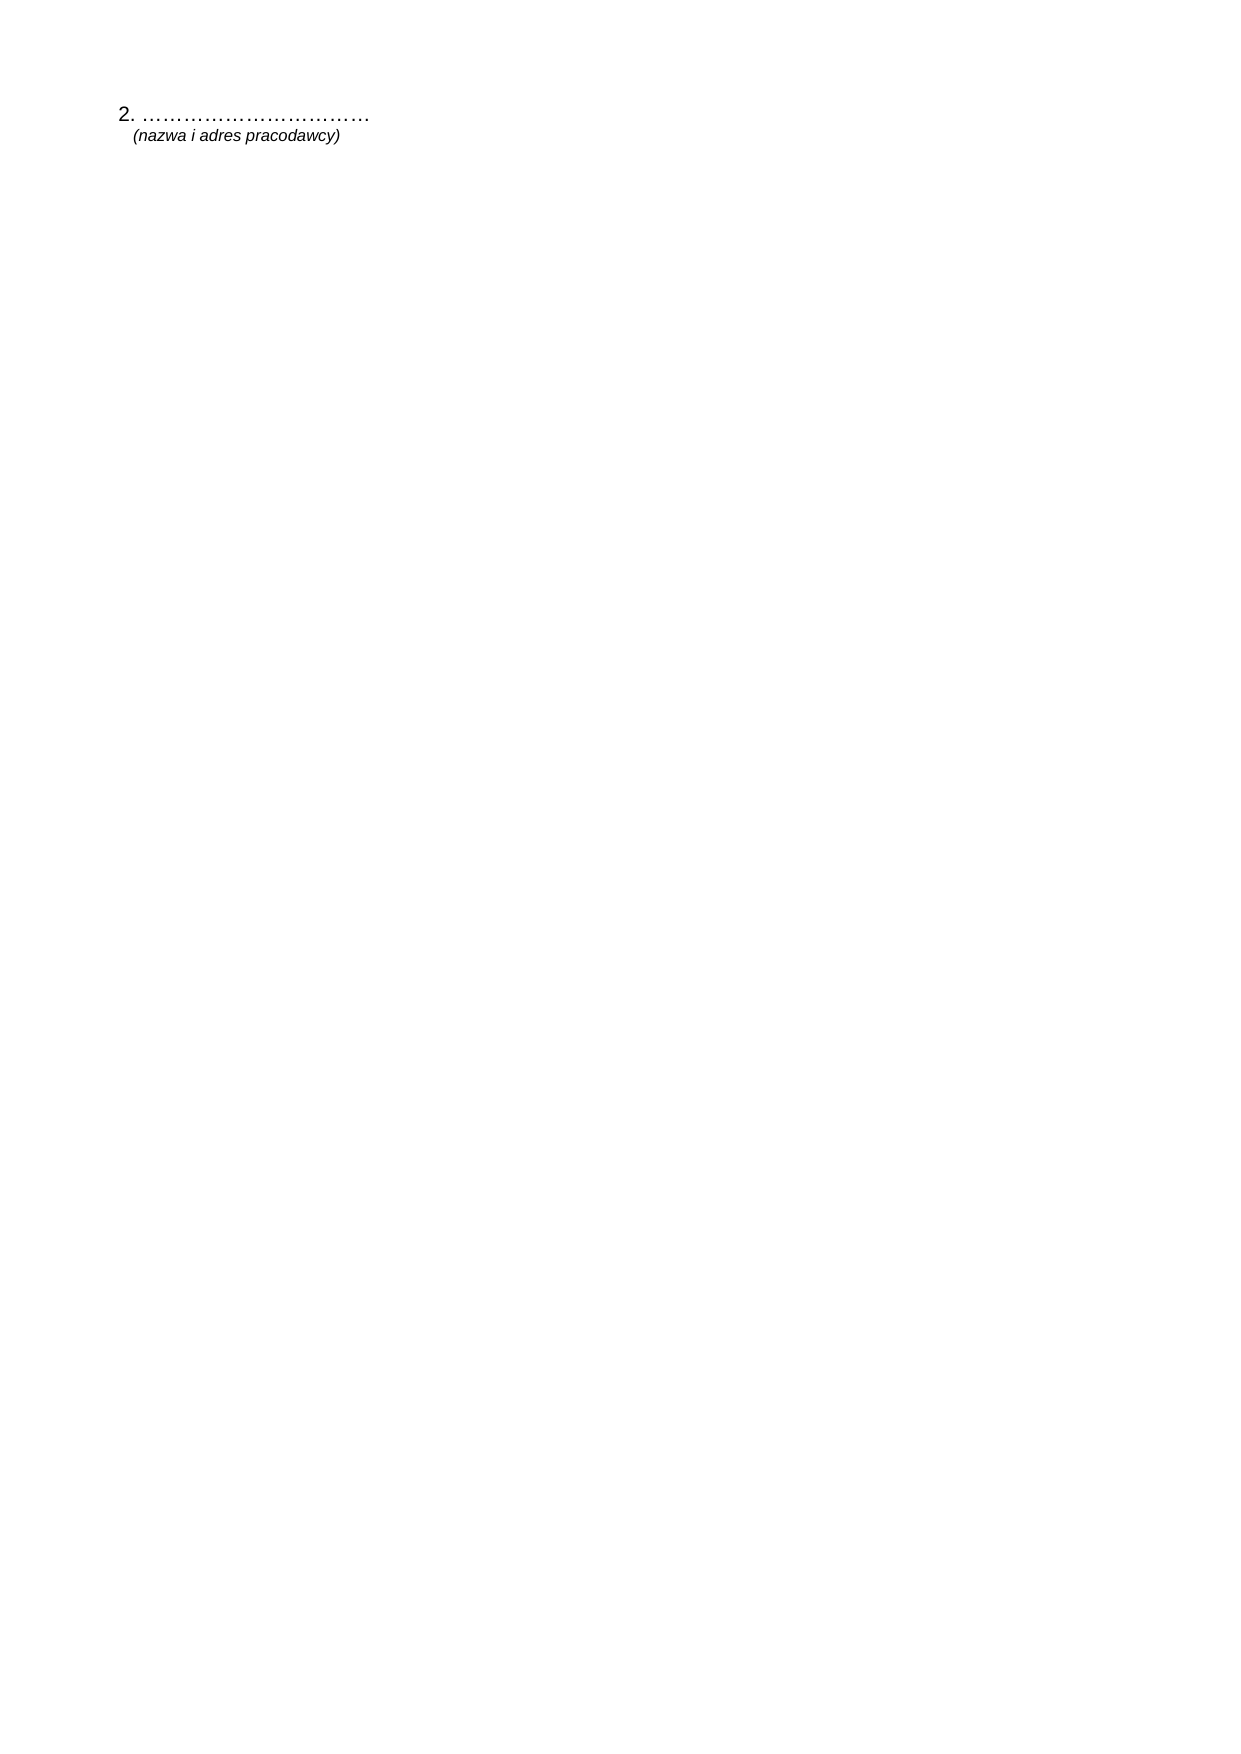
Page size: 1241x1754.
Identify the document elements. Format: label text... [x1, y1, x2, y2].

text (nazwa i adres pracodawcy) [118, 125, 1122, 144]
text 2. …………………………… [118, 101, 1122, 125]
